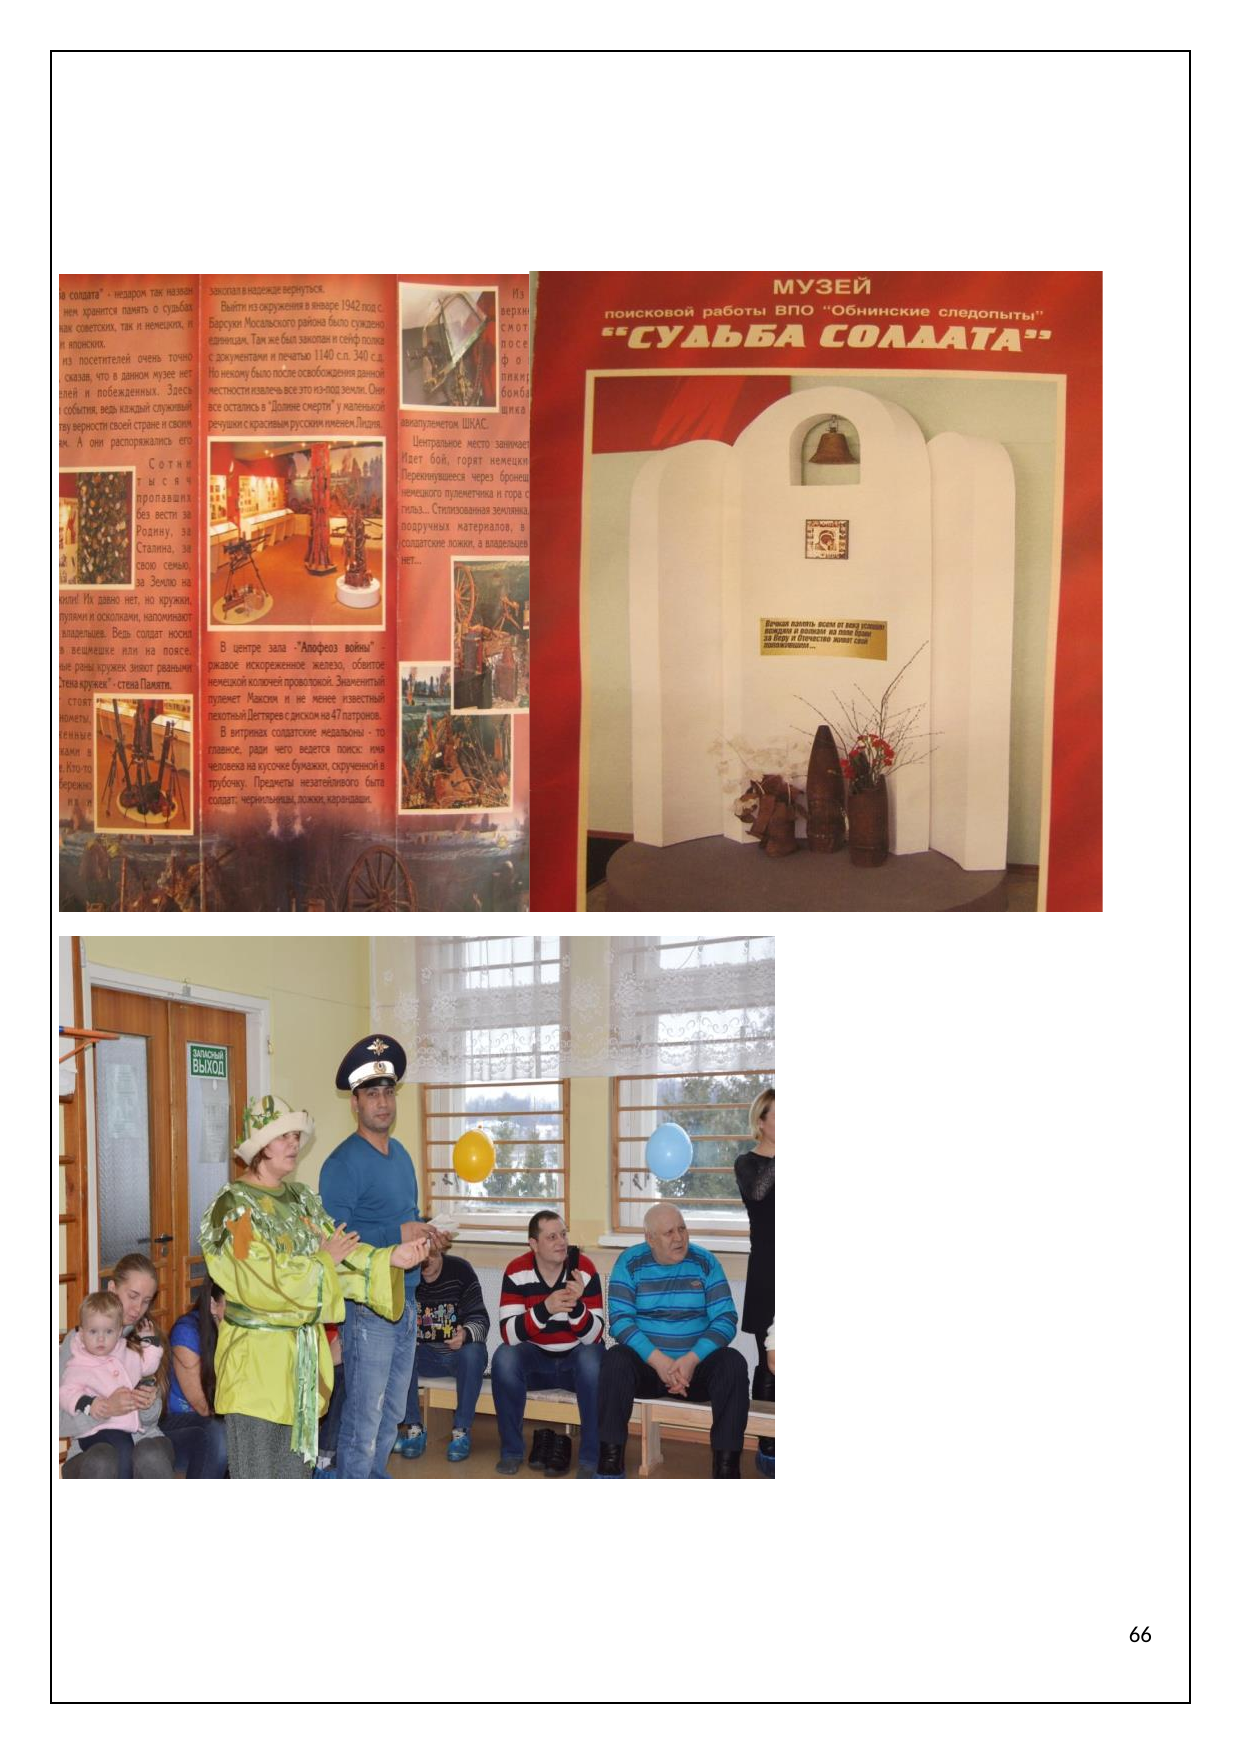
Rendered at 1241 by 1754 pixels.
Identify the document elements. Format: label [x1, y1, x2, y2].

picture [59, 271, 1103, 912]
picture [59, 936, 775, 1479]
